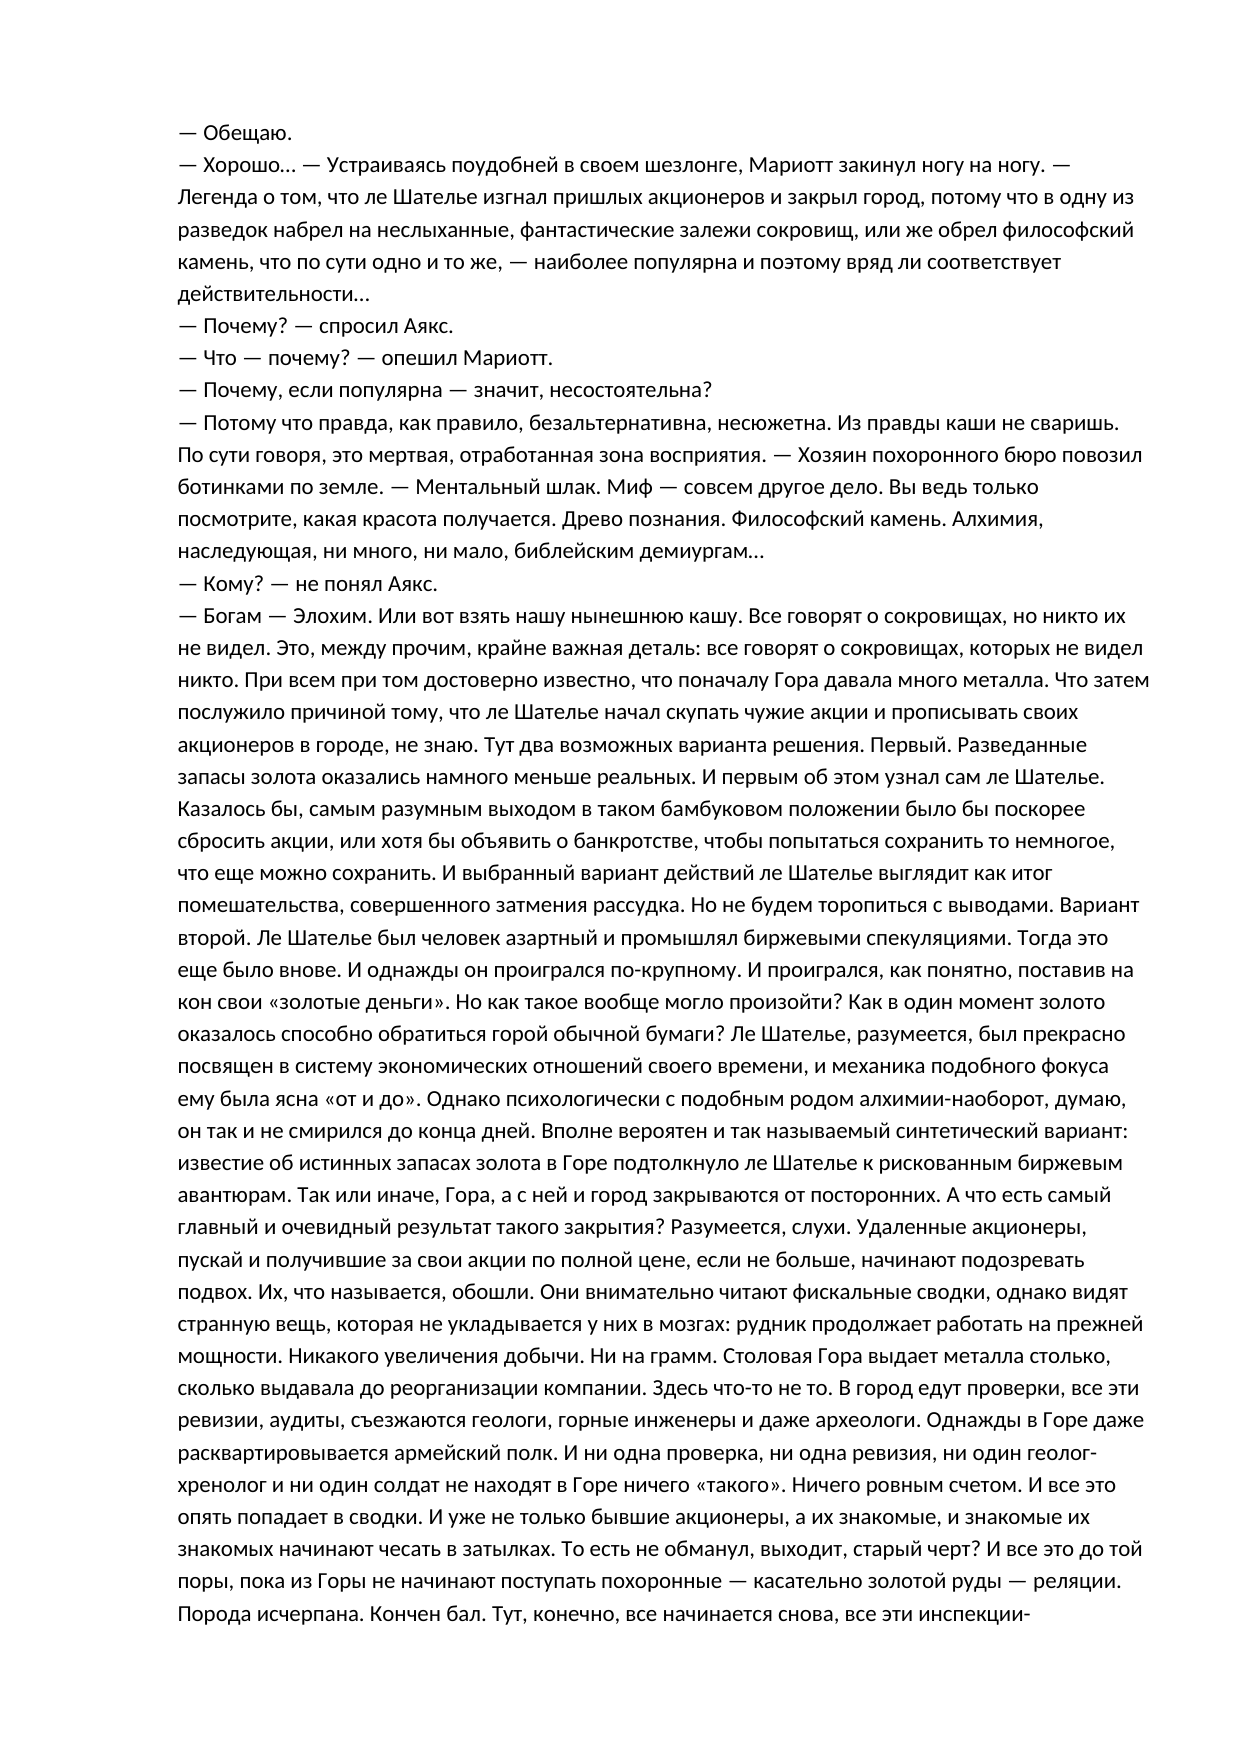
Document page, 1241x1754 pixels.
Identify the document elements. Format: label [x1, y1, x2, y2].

text [177, 118, 1152, 1627]
